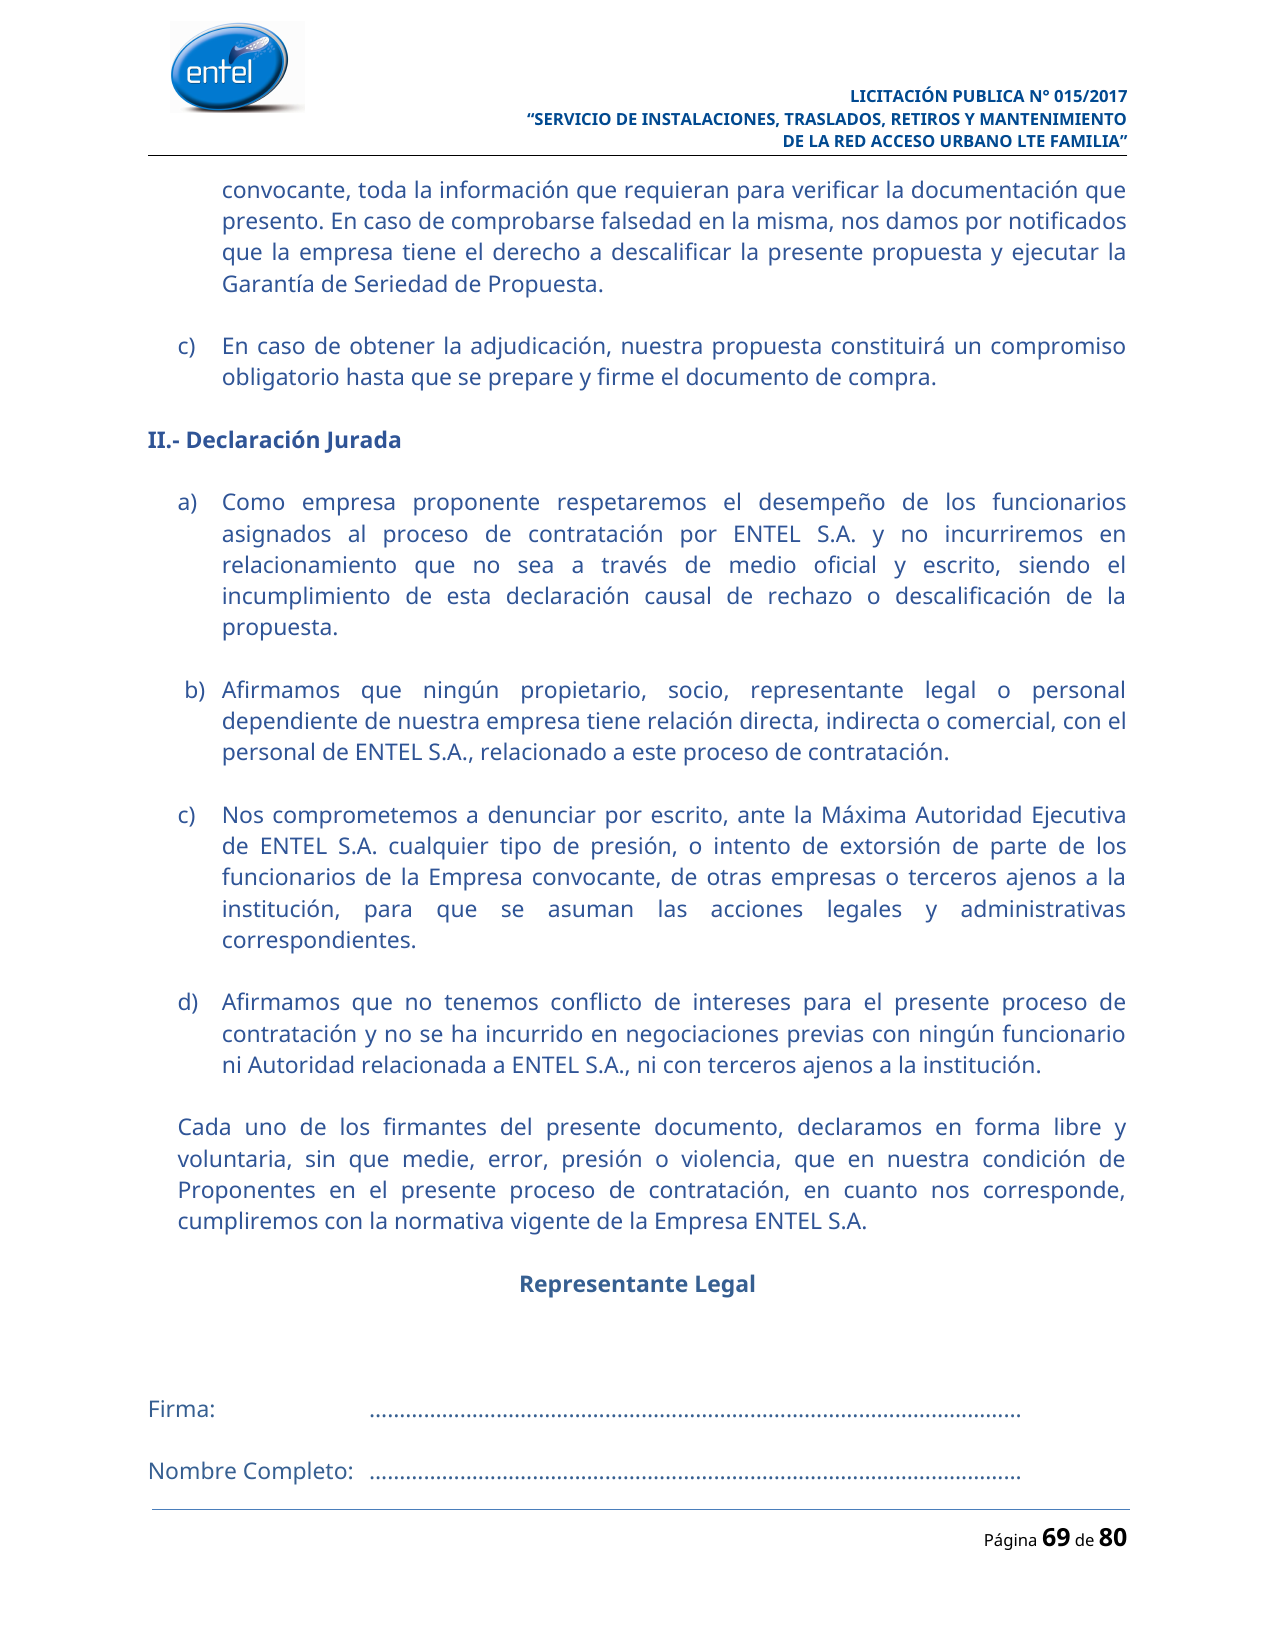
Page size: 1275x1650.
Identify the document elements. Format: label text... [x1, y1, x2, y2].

list Afirmamos que no tenemos conflicto de intereses para el presente proceso de contratación y no se ha incurrido en negociaciones previas con ningún funcionario ni Autoridad relacionada a ENTEL S.A., ni con terceros ajenos a la institución. [177, 986, 1127, 1080]
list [177, 174, 1127, 299]
text Firma: ……………………………………………………………………………………………… [148, 1393, 1127, 1424]
list Nos comprometemos a denunciar por escrito, ante la Máxima Autoridad Ejecutiva de ENTEL S.A. cualquier tipo de presión, o intento de extorsión de parte de los funcionarios de la Empresa convocante, de otras empresas o terceros ajenos a la institución, para que se asuman las acciones legales y administrativas correspondientes. [177, 799, 1127, 955]
text Cada uno de los firmantes del presente documento, declaramos en forma libre y voluntaria, sin que medie, error, presión o violencia, que en nuestra condición de Proponentes en el presente proceso de contratación, en cuanto nos corresponde, cumpliremos con la normativa vigente de la Empresa ENTEL S.A. [177, 1111, 1127, 1236]
list Afirmamos que ningún propietario, socio, representante legal o personal dependiente de nuestra empresa tiene relación directa, indirecta o comercial, con el personal de ENTEL S.A., relacionado a este proceso de contratación. [184, 674, 1127, 768]
text II.- Declaración Jurada [148, 424, 1127, 455]
picture [170, 21, 305, 113]
list En caso de obtener la adjudicación, nuestra propuesta constituirá un compromiso obligatorio hasta que se prepare y firme el documento de compra. [177, 330, 1127, 393]
text Representante Legal [148, 1268, 1127, 1299]
text Nombre Completo: ……………………………………………………………………………………………… [148, 1455, 1127, 1486]
list Como empresa proponente respetaremos el desempeño de los funcionarios asignados al proceso de contratación por ENTEL S.A. y no incurriremos en relacionamiento que no sea a través de medio oficial y escrito, siendo el incumplimiento de esta declaración causal de rechazo o descalificación de la propuesta. [177, 486, 1127, 643]
